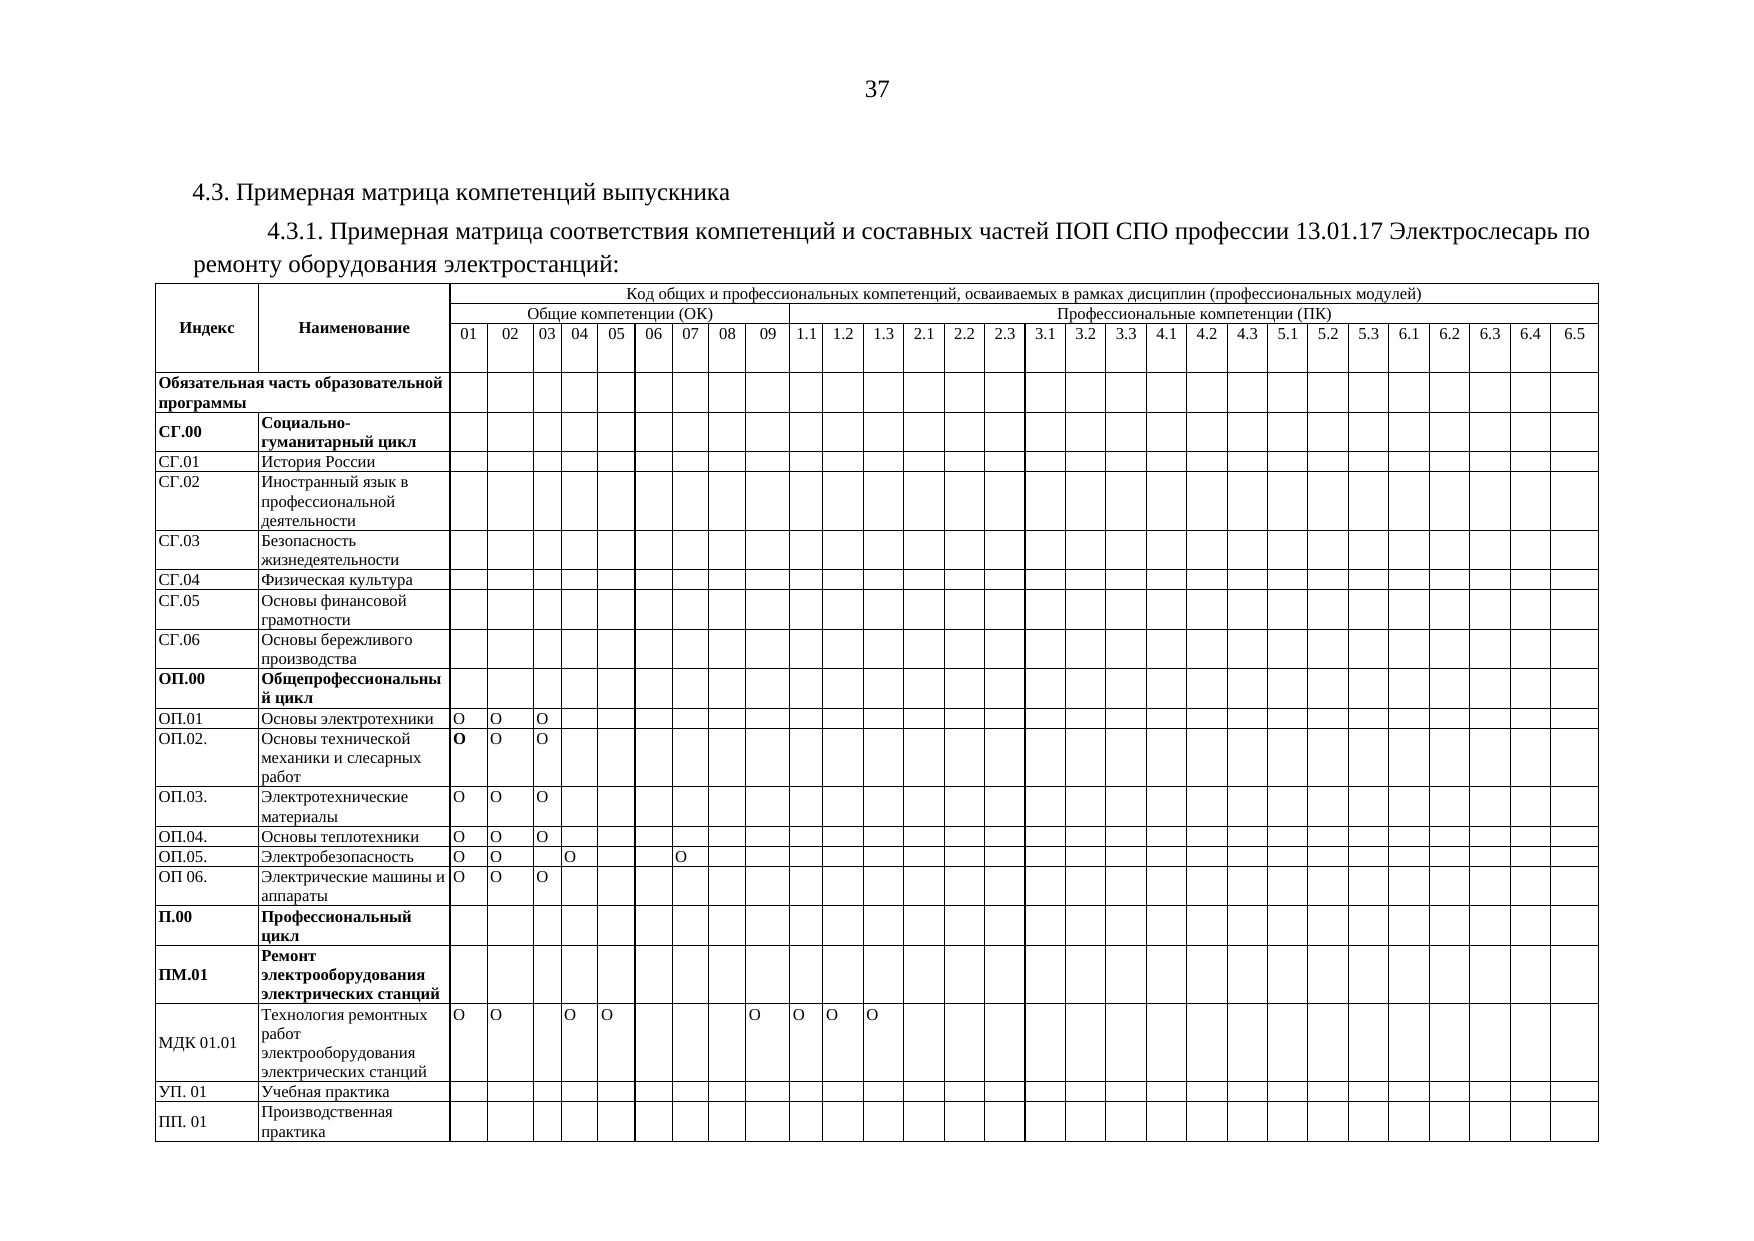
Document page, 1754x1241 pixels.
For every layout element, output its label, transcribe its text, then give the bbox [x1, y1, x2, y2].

table_cell [1187, 709, 1227, 728]
table_cell [534, 1004, 561, 1081]
table_cell [1349, 452, 1388, 471]
table_cell [673, 669, 708, 707]
table_cell Технология ремонтных работ электрооборудования электрических станций [259, 1004, 449, 1081]
table_cell [823, 867, 863, 905]
table_cell 4.1 [1147, 324, 1186, 372]
table_cell [636, 590, 672, 629]
table_cell [562, 452, 597, 471]
table_cell [1066, 867, 1105, 905]
table_cell [1511, 669, 1550, 707]
table_cell [823, 1082, 863, 1101]
table_cell [1389, 669, 1429, 707]
table_cell [1470, 946, 1510, 1003]
table_cell [1511, 787, 1550, 826]
table_cell [673, 570, 708, 589]
table_cell [1389, 946, 1429, 1003]
table_cell СГ.04 [156, 570, 258, 589]
table_cell [1389, 373, 1429, 412]
table_cell [1349, 472, 1388, 530]
table_cell [1026, 570, 1065, 589]
table_cell [451, 413, 487, 451]
table_cell [1106, 1082, 1146, 1101]
table_cell [1026, 1082, 1065, 1101]
table_cell [1268, 847, 1307, 866]
table_cell [1430, 590, 1469, 629]
table_cell [636, 413, 672, 451]
table_cell [451, 452, 487, 471]
table_cell [1551, 847, 1598, 866]
table_cell [1551, 570, 1598, 589]
table_cell О [534, 867, 561, 905]
table_cell [790, 590, 822, 629]
table_cell [1551, 452, 1598, 471]
table_cell [709, 1004, 745, 1081]
table_cell Основы технической механики и слесарных работ [259, 729, 449, 786]
table_cell [636, 847, 672, 866]
table_cell [1349, 867, 1388, 905]
table_cell [790, 669, 822, 707]
table_cell [746, 531, 789, 569]
table_cell [985, 590, 1024, 629]
table_cell [1349, 827, 1388, 846]
table_cell [746, 867, 789, 905]
table_cell [1511, 472, 1550, 530]
table_cell О [451, 709, 487, 728]
table_cell Основы бережливого производства [259, 630, 449, 668]
table_header Код общих и профессиональных компетенций, осваиваемых в рамках дисциплин (профессиональных модулей) [451, 284, 1598, 303]
table_cell [1147, 946, 1186, 1003]
table_cell [1470, 1004, 1510, 1081]
table_cell [746, 373, 789, 412]
table_cell [1147, 867, 1186, 905]
table_cell [1106, 413, 1146, 451]
table_cell Основы теплотехники [259, 827, 449, 846]
table_cell [1026, 590, 1065, 629]
table_cell [864, 630, 903, 668]
table_cell [823, 729, 863, 786]
table_cell [746, 729, 789, 786]
table_cell [562, 1102, 597, 1141]
table_cell Электробезопасность [259, 847, 449, 866]
table_cell 6.3 [1470, 324, 1510, 372]
table_cell [1147, 452, 1186, 471]
table_cell ОП.04. [207, 827, 258, 846]
table_cell [823, 709, 863, 728]
table_cell [598, 531, 634, 569]
table_cell [1511, 590, 1550, 629]
table_cell ОП.01 [156, 709, 258, 728]
table_cell [673, 867, 708, 905]
table_cell [904, 709, 944, 728]
table_cell [864, 373, 903, 412]
table_cell 3.1 [1026, 324, 1065, 372]
table_cell О [488, 1004, 533, 1081]
table_cell СГ.05 [156, 590, 258, 629]
table_cell [1147, 590, 1186, 629]
table_cell [1470, 669, 1510, 707]
table_cell [709, 1082, 745, 1101]
table_cell [864, 827, 903, 846]
table_cell [904, 472, 944, 530]
table_cell [673, 1102, 708, 1141]
table_cell [1228, 472, 1267, 530]
table_cell [488, 452, 533, 471]
table_cell [562, 867, 597, 905]
table_cell [534, 669, 561, 707]
table_cell [1511, 570, 1550, 589]
table_cell [1430, 867, 1469, 905]
table_cell [1389, 787, 1429, 826]
table_cell [1228, 570, 1267, 589]
table_cell [636, 946, 672, 1003]
table_cell [1066, 531, 1105, 569]
table_cell 3.2 [1066, 324, 1105, 372]
table_cell [1268, 1004, 1307, 1081]
table_cell [1228, 906, 1267, 945]
table_cell [636, 1004, 672, 1081]
table_cell [1430, 1102, 1469, 1141]
table_cell [1228, 847, 1267, 866]
table_cell [746, 787, 789, 826]
table_cell [636, 669, 672, 707]
table_cell [1430, 373, 1469, 412]
table_cell [1430, 570, 1469, 589]
table_cell [709, 847, 745, 866]
table_cell [1430, 709, 1469, 728]
table_cell [1389, 827, 1429, 846]
table_cell О [451, 1004, 487, 1081]
table_cell [534, 906, 561, 945]
table_cell 5.1 [1268, 324, 1307, 372]
table_cell [904, 1102, 944, 1141]
table_cell О [451, 847, 487, 866]
table_cell [1026, 906, 1065, 945]
table_cell [636, 531, 672, 569]
table_cell [1470, 787, 1510, 826]
table_cell [673, 787, 708, 826]
table_cell [1268, 1082, 1307, 1101]
table_cell О [864, 1004, 903, 1081]
text 4.3. Примерная матрица компетенций выпускника [118, 177, 1636, 206]
table_cell [904, 669, 944, 707]
table_cell 3.3 [1106, 324, 1146, 372]
table_cell [451, 472, 487, 530]
table_cell [746, 452, 789, 471]
table_cell [945, 1082, 984, 1101]
table_cell 1.2 [823, 324, 863, 372]
table_cell [790, 946, 822, 1003]
table_cell [1470, 630, 1510, 668]
table_cell [598, 590, 634, 629]
table_cell [1308, 1102, 1348, 1141]
table_cell [562, 373, 597, 412]
table_cell [1511, 847, 1550, 866]
table_cell [904, 570, 944, 589]
table_cell [1430, 452, 1469, 471]
table_cell [1349, 1004, 1388, 1081]
table_cell [636, 452, 672, 471]
table_cell [1106, 373, 1146, 412]
table_cell [534, 847, 561, 866]
table_cell [709, 373, 745, 412]
table_cell [673, 946, 708, 1003]
table_cell О [534, 827, 561, 846]
table_cell [945, 729, 984, 786]
table_cell [1147, 1082, 1186, 1101]
table_cell [1228, 729, 1267, 786]
table_cell [1470, 531, 1510, 569]
table_cell [746, 590, 789, 629]
table_cell [1349, 630, 1388, 668]
table_cell [985, 1102, 1024, 1141]
table_cell [1187, 867, 1227, 905]
table_cell [945, 906, 984, 945]
table_cell [746, 669, 789, 707]
table_cell ПМ.01 [156, 946, 258, 1003]
table_cell [562, 630, 597, 668]
table_cell [1228, 452, 1267, 471]
table_cell [1349, 570, 1388, 589]
table_cell [985, 729, 1024, 786]
table_cell [1228, 1004, 1267, 1081]
table_cell [1308, 472, 1348, 530]
table_cell [1389, 630, 1429, 668]
table_cell Электротехнические материалы [259, 787, 449, 826]
table_cell [1308, 709, 1348, 728]
table_cell О [451, 787, 487, 826]
table_cell [746, 1102, 789, 1141]
table_cell [1430, 472, 1469, 530]
table_cell Электрические машины и аппараты [259, 867, 449, 905]
table_cell [1349, 709, 1388, 728]
table_cell [864, 472, 903, 530]
table_cell [1349, 373, 1388, 412]
table_cell [985, 630, 1024, 668]
table_cell О [451, 729, 487, 786]
table_cell [904, 729, 944, 786]
table_cell [1511, 906, 1550, 945]
table_cell [1228, 590, 1267, 629]
table_cell [1268, 531, 1307, 569]
table_cell О [488, 787, 533, 826]
table_cell [985, 709, 1024, 728]
table_cell [636, 472, 672, 530]
table_cell [904, 946, 944, 1003]
table_cell [1106, 630, 1146, 668]
table_cell 06 [636, 324, 672, 372]
table_cell [1430, 827, 1469, 846]
table_cell [1308, 867, 1348, 905]
table_cell [1147, 413, 1186, 451]
table_cell [451, 590, 487, 629]
table_cell [1106, 1004, 1146, 1081]
table_cell [746, 630, 789, 668]
table_cell [534, 413, 561, 451]
table_cell Профессиональные компетенции (ПК) [790, 304, 1598, 323]
table_cell [985, 787, 1024, 826]
table_cell [790, 531, 822, 569]
table_cell [823, 452, 863, 471]
table_cell [1470, 827, 1510, 846]
table_cell [1066, 1102, 1105, 1141]
table_cell О [451, 827, 487, 846]
table_cell [1106, 827, 1146, 846]
table_cell [985, 847, 1024, 866]
table_cell [1066, 787, 1105, 826]
table_cell [1026, 867, 1065, 905]
table_cell [1268, 452, 1307, 471]
table_cell [904, 590, 944, 629]
table_cell [1308, 630, 1348, 668]
table_cell [1268, 946, 1307, 1003]
table_cell [673, 531, 708, 569]
table_cell [1268, 787, 1307, 826]
table_cell [1268, 827, 1307, 846]
table_cell [864, 906, 903, 945]
table_cell [1470, 590, 1510, 629]
table_cell Профессиональный цикл [259, 906, 449, 945]
table_cell [1026, 630, 1065, 668]
table_cell [985, 1082, 1024, 1101]
table_cell [790, 709, 822, 728]
table_cell [823, 373, 863, 412]
table_cell [985, 906, 1024, 945]
table_cell [709, 709, 745, 728]
table_cell [673, 413, 708, 451]
table_cell [562, 787, 597, 826]
table_cell [746, 827, 789, 846]
table_cell [1511, 946, 1550, 1003]
table_cell О [488, 827, 533, 846]
table_cell [673, 630, 708, 668]
table_cell [945, 413, 984, 451]
table_cell О [562, 847, 597, 866]
table_cell [598, 1082, 634, 1101]
table_cell [904, 452, 944, 471]
table_cell [945, 847, 984, 866]
table_cell [1308, 729, 1348, 786]
table_cell [1187, 472, 1227, 530]
table_cell [1228, 1102, 1267, 1141]
table_cell [1430, 630, 1469, 668]
table_cell [1026, 531, 1065, 569]
table_cell [1349, 906, 1388, 945]
table_cell [1106, 709, 1146, 728]
table_cell [1511, 1004, 1550, 1081]
table_cell [488, 1102, 533, 1141]
table_cell [1470, 729, 1510, 786]
table_cell [1187, 827, 1227, 846]
table_cell [746, 472, 789, 530]
table_cell [1551, 946, 1598, 1003]
table_cell [1511, 531, 1550, 569]
table_cell [823, 1102, 863, 1141]
table_cell [1228, 827, 1267, 846]
table_cell [945, 472, 984, 530]
table_cell О [823, 1004, 863, 1081]
table_cell [1187, 1082, 1227, 1101]
table_cell [1228, 867, 1267, 905]
table_cell [1308, 1082, 1348, 1101]
table_cell [823, 847, 863, 866]
table_cell Обязательная часть образовательной программы [156, 373, 449, 412]
table_cell [790, 570, 822, 589]
table_cell [1147, 787, 1186, 826]
table_cell Физическая культура [259, 570, 449, 589]
table_cell [904, 867, 944, 905]
table_cell [1430, 787, 1469, 826]
text 4.3.1. Примерная матрица соответствия компетенций и составных частей ПОП СПО профессии 13.01.17 Электрослесарь по ремонту оборудования электростанций: [193, 216, 1636, 278]
table_cell [1066, 630, 1105, 668]
table_cell [823, 906, 863, 945]
table_cell [1147, 1004, 1186, 1081]
table_cell [488, 946, 533, 1003]
table_cell [823, 590, 863, 629]
table_cell [598, 1102, 634, 1141]
table_cell [1389, 906, 1429, 945]
table_cell [1389, 1082, 1429, 1101]
table_cell [864, 531, 903, 569]
table_cell [1389, 867, 1429, 905]
table_cell [598, 373, 634, 412]
table_cell [1308, 827, 1348, 846]
table_cell [451, 373, 487, 412]
table_cell [1066, 1082, 1105, 1101]
table_cell [673, 373, 708, 412]
table_cell [709, 452, 745, 471]
table_cell [1430, 669, 1469, 707]
table_cell [1308, 946, 1348, 1003]
table_cell [1147, 570, 1186, 589]
table_cell [1026, 452, 1065, 471]
table_cell [534, 1082, 561, 1101]
table_cell О [451, 867, 487, 905]
table_cell [1511, 729, 1550, 786]
table_cell [598, 669, 634, 707]
table_cell 6.2 [1430, 324, 1469, 372]
table_cell [598, 847, 634, 866]
table_cell [534, 373, 561, 412]
table_cell [1228, 630, 1267, 668]
table_cell [1147, 827, 1186, 846]
table_cell [1187, 1102, 1227, 1141]
table_cell [790, 1102, 822, 1141]
table_cell [534, 531, 561, 569]
table_cell [1349, 729, 1388, 786]
table_cell 5.3 [1349, 324, 1388, 372]
table_cell [1106, 906, 1146, 945]
table_cell [598, 946, 634, 1003]
table_cell [790, 827, 822, 846]
table_cell [1551, 787, 1598, 826]
table_cell [1228, 531, 1267, 569]
table_cell [985, 413, 1024, 451]
table_cell [1551, 630, 1598, 668]
table_cell СГ.06 [156, 630, 258, 668]
table_cell [985, 827, 1024, 846]
table_cell [1106, 946, 1146, 1003]
table_cell О [562, 1004, 597, 1081]
table_cell [1147, 729, 1186, 786]
table_cell [904, 787, 944, 826]
table_cell [864, 709, 903, 728]
table_cell [1268, 472, 1307, 530]
table_cell [790, 630, 822, 668]
table_cell [1389, 1004, 1429, 1081]
table_cell ОП.03. [156, 787, 258, 826]
table_cell [1026, 787, 1065, 826]
table_cell [1147, 906, 1186, 945]
table_cell [1187, 787, 1227, 826]
table_cell [1268, 1102, 1307, 1141]
table_cell О [488, 847, 533, 866]
table_cell [636, 373, 672, 412]
table_cell [790, 906, 822, 945]
table_cell 1.3 [864, 324, 903, 372]
table_cell [1066, 373, 1105, 412]
table_cell [1187, 373, 1227, 412]
table_cell [864, 413, 903, 451]
table_cell [823, 669, 863, 707]
table_cell [598, 709, 634, 728]
table_cell [945, 570, 984, 589]
table_cell [1551, 413, 1598, 451]
table_cell [864, 669, 903, 707]
table_cell [1470, 709, 1510, 728]
table_cell [1308, 570, 1348, 589]
table_cell [1187, 413, 1227, 451]
table_cell [598, 729, 634, 786]
table_cell [904, 373, 944, 412]
table_cell [598, 413, 634, 451]
table_cell [1187, 669, 1227, 707]
table_cell СГ.00 [156, 413, 258, 451]
table_cell ОП.00 [156, 669, 258, 707]
table_cell [488, 531, 533, 569]
table_cell [451, 570, 487, 589]
table_cell [1470, 472, 1510, 530]
table_cell [823, 630, 863, 668]
table_cell [864, 1102, 903, 1141]
table_cell [451, 1082, 487, 1101]
table_cell [1026, 709, 1065, 728]
table_cell [673, 906, 708, 945]
table_cell [1389, 709, 1429, 728]
table_cell [1268, 906, 1307, 945]
table_cell Ремонт электрооборудования электрических станций [259, 946, 449, 1003]
table_cell [1228, 787, 1267, 826]
table_cell МДК 01.01 [156, 1004, 258, 1081]
table_cell [1308, 531, 1348, 569]
table_cell [1106, 472, 1146, 530]
table_cell [598, 452, 634, 471]
table_cell [1268, 413, 1307, 451]
table_cell [1511, 630, 1550, 668]
table_cell [1349, 669, 1388, 707]
table_cell [1470, 1102, 1510, 1141]
table_cell [1268, 709, 1307, 728]
table_cell [1187, 452, 1227, 471]
table_cell [598, 906, 634, 945]
table_cell [1511, 452, 1550, 471]
table_cell [985, 1004, 1024, 1081]
table_cell [1268, 373, 1307, 412]
table_cell [562, 669, 597, 707]
table_cell [1187, 590, 1227, 629]
table_cell [1308, 373, 1348, 412]
table_cell [1430, 729, 1469, 786]
table_cell О [790, 1004, 822, 1081]
table_cell Социально-гуманитарный цикл [259, 413, 449, 451]
table_cell [746, 570, 789, 589]
table_cell [451, 946, 487, 1003]
table_cell [1066, 906, 1105, 945]
table_cell О [488, 729, 533, 786]
table_cell [1551, 373, 1598, 412]
table_cell [1389, 570, 1429, 589]
table_cell [790, 472, 822, 530]
table_cell [864, 729, 903, 786]
table_cell [636, 1102, 672, 1141]
table_cell [636, 906, 672, 945]
table_cell [709, 867, 745, 905]
table_cell [673, 472, 708, 530]
table_cell [945, 946, 984, 1003]
table_cell [1389, 1102, 1429, 1141]
table_cell [1389, 590, 1429, 629]
table_cell [534, 946, 561, 1003]
table_cell [1551, 1082, 1598, 1101]
table_cell [1187, 946, 1227, 1003]
table_cell [1026, 472, 1065, 530]
table_cell [746, 709, 789, 728]
table_cell [562, 827, 597, 846]
table_cell [1147, 1102, 1186, 1141]
table_cell [598, 472, 634, 530]
table_cell [746, 1082, 789, 1101]
table_cell [1551, 669, 1598, 707]
table_cell [709, 1102, 745, 1141]
table_cell [534, 630, 561, 668]
table_cell [1470, 373, 1510, 412]
table_cell [1511, 867, 1550, 905]
table_cell Общепрофессиональный цикл [259, 669, 449, 707]
table_cell [904, 630, 944, 668]
table_cell [1430, 906, 1469, 945]
table_cell [1187, 729, 1227, 786]
table_cell [673, 709, 708, 728]
table_cell [488, 1082, 533, 1101]
table_cell [790, 373, 822, 412]
table_cell [985, 452, 1024, 471]
table_cell [1228, 373, 1267, 412]
table_cell О [488, 709, 533, 728]
table_cell [1228, 709, 1267, 728]
table_cell 4.2 [1187, 324, 1227, 372]
table_cell [790, 787, 822, 826]
table_cell 02 [488, 324, 533, 372]
table_cell [1066, 452, 1105, 471]
table_cell 4.3 [1228, 324, 1267, 372]
table_cell [864, 787, 903, 826]
table_cell [823, 472, 863, 530]
table_cell [1106, 452, 1146, 471]
table_cell [985, 570, 1024, 589]
table_cell [1026, 946, 1065, 1003]
table_cell [985, 946, 1024, 1003]
table_cell [1470, 847, 1510, 866]
table_cell [562, 709, 597, 728]
table_cell [1551, 867, 1598, 905]
table_cell [1147, 373, 1186, 412]
table_cell [1066, 472, 1105, 530]
table_cell [1147, 847, 1186, 866]
table_cell [598, 570, 634, 589]
table_cell [673, 1082, 708, 1101]
table_cell СГ.01 [156, 452, 258, 471]
table_cell [598, 827, 634, 846]
table_cell [636, 729, 672, 786]
table_cell [985, 373, 1024, 412]
table_cell [534, 590, 561, 629]
table_cell [488, 669, 533, 707]
table_cell 05 [598, 324, 634, 372]
table_cell Учебная практика [259, 1082, 449, 1101]
table_cell [1066, 413, 1105, 451]
table_cell 09 [746, 324, 789, 372]
table_cell [823, 787, 863, 826]
table_cell Основы электротехники [259, 709, 449, 728]
table_cell [1308, 906, 1348, 945]
table_cell [1308, 590, 1348, 629]
table_cell [1228, 946, 1267, 1003]
table_cell [1551, 531, 1598, 569]
table_cell [985, 867, 1024, 905]
table_cell [1308, 669, 1348, 707]
table_cell [945, 1102, 984, 1141]
table_cell [1511, 413, 1550, 451]
table_cell [1349, 1102, 1388, 1141]
table_cell [1106, 787, 1146, 826]
table_cell [673, 827, 708, 846]
table_cell ОП 06. [156, 867, 258, 905]
table_cell [1147, 669, 1186, 707]
table_cell [1308, 413, 1348, 451]
table_cell [945, 669, 984, 707]
table_cell [1308, 1004, 1348, 1081]
table_header Индекс [156, 284, 258, 372]
table_cell О [534, 709, 561, 728]
table_cell ОП.02. [156, 729, 258, 786]
table_cell [1551, 1102, 1598, 1141]
table_cell [709, 787, 745, 826]
table_cell [1187, 906, 1227, 945]
table_cell [1187, 847, 1227, 866]
table_cell [709, 827, 745, 846]
table_cell [488, 570, 533, 589]
table_cell [904, 531, 944, 569]
table_cell [1187, 1004, 1227, 1081]
table_cell [1026, 373, 1065, 412]
table_cell [1551, 729, 1598, 786]
table_cell [673, 1004, 708, 1081]
table_cell [746, 413, 789, 451]
table_cell [945, 827, 984, 846]
table_cell [1066, 669, 1105, 707]
table_cell [1430, 1004, 1469, 1081]
table_cell [1551, 709, 1598, 728]
table_cell [488, 630, 533, 668]
table_cell [562, 1082, 597, 1101]
table_cell СГ.03 [156, 531, 258, 569]
table_cell [488, 413, 533, 451]
table_cell [1066, 827, 1105, 846]
table_cell [1430, 847, 1469, 866]
table_cell [1551, 472, 1598, 530]
table_cell [1106, 847, 1146, 866]
table_cell Основы финансовой грамотности [259, 590, 449, 629]
table_cell [709, 413, 745, 451]
table_cell 2.2 [945, 324, 984, 372]
table_cell 2.3 [985, 324, 1024, 372]
table_cell [1470, 1082, 1510, 1101]
table_cell [864, 946, 903, 1003]
table_cell [1308, 847, 1348, 866]
table_cell [534, 570, 561, 589]
table_cell [636, 570, 672, 589]
table_cell [598, 630, 634, 668]
table_cell [534, 472, 561, 530]
table_cell [1551, 1004, 1598, 1081]
table_cell [709, 669, 745, 707]
table_cell [636, 1082, 672, 1101]
table_cell [1187, 531, 1227, 569]
table_cell [823, 531, 863, 569]
table_cell [790, 729, 822, 786]
table_cell 2.1 [904, 324, 944, 372]
table_cell [1511, 1102, 1550, 1141]
table_cell [746, 906, 789, 945]
table_cell [1066, 709, 1105, 728]
table_cell 08 [709, 324, 745, 372]
table_cell [1026, 827, 1065, 846]
table_cell [1147, 531, 1186, 569]
table_cell [746, 946, 789, 1003]
table_cell ПП. 01 [156, 1102, 258, 1141]
table_cell [904, 1004, 944, 1081]
table_cell [1430, 531, 1469, 569]
table_cell [709, 531, 745, 569]
table_cell Безопасность жизнедеятельности [259, 531, 449, 569]
table_cell [636, 867, 672, 905]
table_cell [1026, 669, 1065, 707]
table_cell 6.1 [1389, 324, 1429, 372]
table_cell О [488, 867, 533, 905]
table_cell [1026, 847, 1065, 866]
table_cell [1308, 452, 1348, 471]
table_header Наименование [259, 284, 449, 372]
table_cell [1389, 847, 1429, 866]
table_cell [1511, 709, 1550, 728]
table_cell [1026, 729, 1065, 786]
table_cell [1106, 867, 1146, 905]
table_cell [1430, 413, 1469, 451]
table_cell [985, 531, 1024, 569]
table_cell [1106, 590, 1146, 629]
table_cell [1551, 906, 1598, 945]
table_cell [1389, 472, 1429, 530]
table_cell [945, 630, 984, 668]
table_cell ОП.05. [207, 847, 258, 866]
table_cell [562, 906, 597, 945]
table_cell 5.2 [1308, 324, 1348, 372]
table_cell Производственная практика [259, 1102, 449, 1141]
table_cell [1106, 669, 1146, 707]
table_cell [1470, 452, 1510, 471]
table_cell [1470, 867, 1510, 905]
table_cell [1308, 787, 1348, 826]
table_cell [864, 590, 903, 629]
table_cell О [746, 1004, 789, 1081]
table_cell [1470, 413, 1510, 451]
table_cell [1066, 946, 1105, 1003]
table_cell [1349, 787, 1388, 826]
table_cell [823, 413, 863, 451]
table_cell [598, 787, 634, 826]
table_cell 1.1 [790, 324, 822, 372]
table_cell [636, 787, 672, 826]
table_cell [1187, 570, 1227, 589]
table_cell [1389, 413, 1429, 451]
table_cell [864, 452, 903, 471]
table_cell 6.5 [1551, 324, 1598, 372]
table_cell [1470, 570, 1510, 589]
table_cell [945, 1004, 984, 1081]
table_cell [534, 1102, 561, 1141]
table_cell 03 [534, 324, 561, 372]
table_cell [985, 669, 1024, 707]
table_cell УП. 01 [156, 1082, 258, 1101]
table_cell [1268, 590, 1307, 629]
table_cell [673, 452, 708, 471]
table_cell [1389, 729, 1429, 786]
table_cell 04 [562, 324, 597, 372]
table_cell [904, 1082, 944, 1101]
table_cell [945, 867, 984, 905]
table_cell [1511, 1082, 1550, 1101]
table_cell [904, 827, 944, 846]
table_cell [746, 847, 789, 866]
table_cell [1551, 590, 1598, 629]
table_cell [864, 867, 903, 905]
table_cell [1066, 590, 1105, 629]
table_cell [1066, 729, 1105, 786]
table_cell Общие компетенции (ОК) [451, 304, 789, 323]
table_cell [945, 590, 984, 629]
table_cell [945, 709, 984, 728]
table_cell [673, 729, 708, 786]
table_cell [1268, 570, 1307, 589]
table_cell [1511, 827, 1550, 846]
table_cell [709, 590, 745, 629]
table_cell [1147, 472, 1186, 530]
table_cell [451, 906, 487, 945]
table_cell [709, 472, 745, 530]
table_cell [1268, 669, 1307, 707]
table_cell [709, 630, 745, 668]
table_cell [1228, 413, 1267, 451]
table_cell [945, 452, 984, 471]
table_cell [1106, 1102, 1146, 1141]
table_cell [1430, 1082, 1469, 1101]
table_cell [1106, 570, 1146, 589]
table_cell [562, 531, 597, 569]
table_cell [709, 946, 745, 1003]
table_cell [598, 867, 634, 905]
table_cell [1026, 1102, 1065, 1141]
table_cell [1349, 847, 1388, 866]
table_cell [636, 709, 672, 728]
table_cell [823, 827, 863, 846]
table_cell [864, 847, 903, 866]
table_cell [451, 630, 487, 668]
table_cell [562, 946, 597, 1003]
table_cell [673, 590, 708, 629]
table_cell [451, 1102, 487, 1141]
table_cell [1228, 669, 1267, 707]
table_cell [1470, 906, 1510, 945]
table_cell [823, 570, 863, 589]
table_cell [636, 630, 672, 668]
table_cell [1551, 827, 1598, 846]
table_cell [1349, 531, 1388, 569]
table_cell [562, 590, 597, 629]
table_cell [790, 847, 822, 866]
table_cell [709, 729, 745, 786]
table_cell [1026, 413, 1065, 451]
table_cell [904, 906, 944, 945]
table_cell [1106, 531, 1146, 569]
table_cell [1187, 630, 1227, 668]
table_cell [1066, 570, 1105, 589]
table_cell [1268, 867, 1307, 905]
table_cell [1106, 729, 1146, 786]
table_cell О [598, 1004, 634, 1081]
table_cell [709, 906, 745, 945]
table_cell [790, 452, 822, 471]
table_cell [790, 413, 822, 451]
table_cell [904, 847, 944, 866]
table_cell [864, 1082, 903, 1101]
table_cell [945, 787, 984, 826]
table_cell [1228, 1082, 1267, 1101]
table_cell 6.4 [1511, 324, 1550, 372]
table_cell [1511, 373, 1550, 412]
table_cell О [534, 787, 561, 826]
table_cell [534, 452, 561, 471]
table_cell [1147, 630, 1186, 668]
table_cell [488, 906, 533, 945]
table_cell [1066, 847, 1105, 866]
table_cell [562, 472, 597, 530]
table_cell [823, 946, 863, 1003]
table_cell [904, 413, 944, 451]
table_cell [1389, 531, 1429, 569]
table_cell [1430, 946, 1469, 1003]
table_cell [1349, 413, 1388, 451]
table_cell [1349, 946, 1388, 1003]
table_cell 07 [673, 324, 708, 372]
table_cell [562, 570, 597, 589]
table_cell Иностранный язык в профессиональной деятельности [259, 472, 449, 530]
table_cell [562, 729, 597, 786]
table_cell [1026, 1004, 1065, 1081]
table_cell [1268, 729, 1307, 786]
table_cell [1268, 630, 1307, 668]
table_cell [1349, 590, 1388, 629]
table_cell 01 [451, 324, 487, 372]
table_cell История России [259, 452, 449, 471]
table_cell [1147, 709, 1186, 728]
table_cell [488, 590, 533, 629]
table_cell [945, 373, 984, 412]
table_cell О [673, 847, 708, 866]
table_cell [709, 570, 745, 589]
table_cell [488, 472, 533, 530]
table_cell [488, 373, 533, 412]
table_cell О [534, 729, 561, 786]
table_cell [864, 570, 903, 589]
table_cell [562, 413, 597, 451]
table_cell [790, 867, 822, 905]
table_cell [1349, 1082, 1388, 1101]
table_cell [636, 827, 672, 846]
table_cell [451, 669, 487, 707]
table_cell СГ.02 [156, 472, 258, 530]
table_cell [1389, 452, 1429, 471]
table_cell [790, 1082, 822, 1101]
table_cell [945, 531, 984, 569]
table_cell [451, 531, 487, 569]
table_cell П.00 [156, 906, 258, 945]
table_cell [985, 472, 1024, 530]
table_cell [1066, 1004, 1105, 1081]
